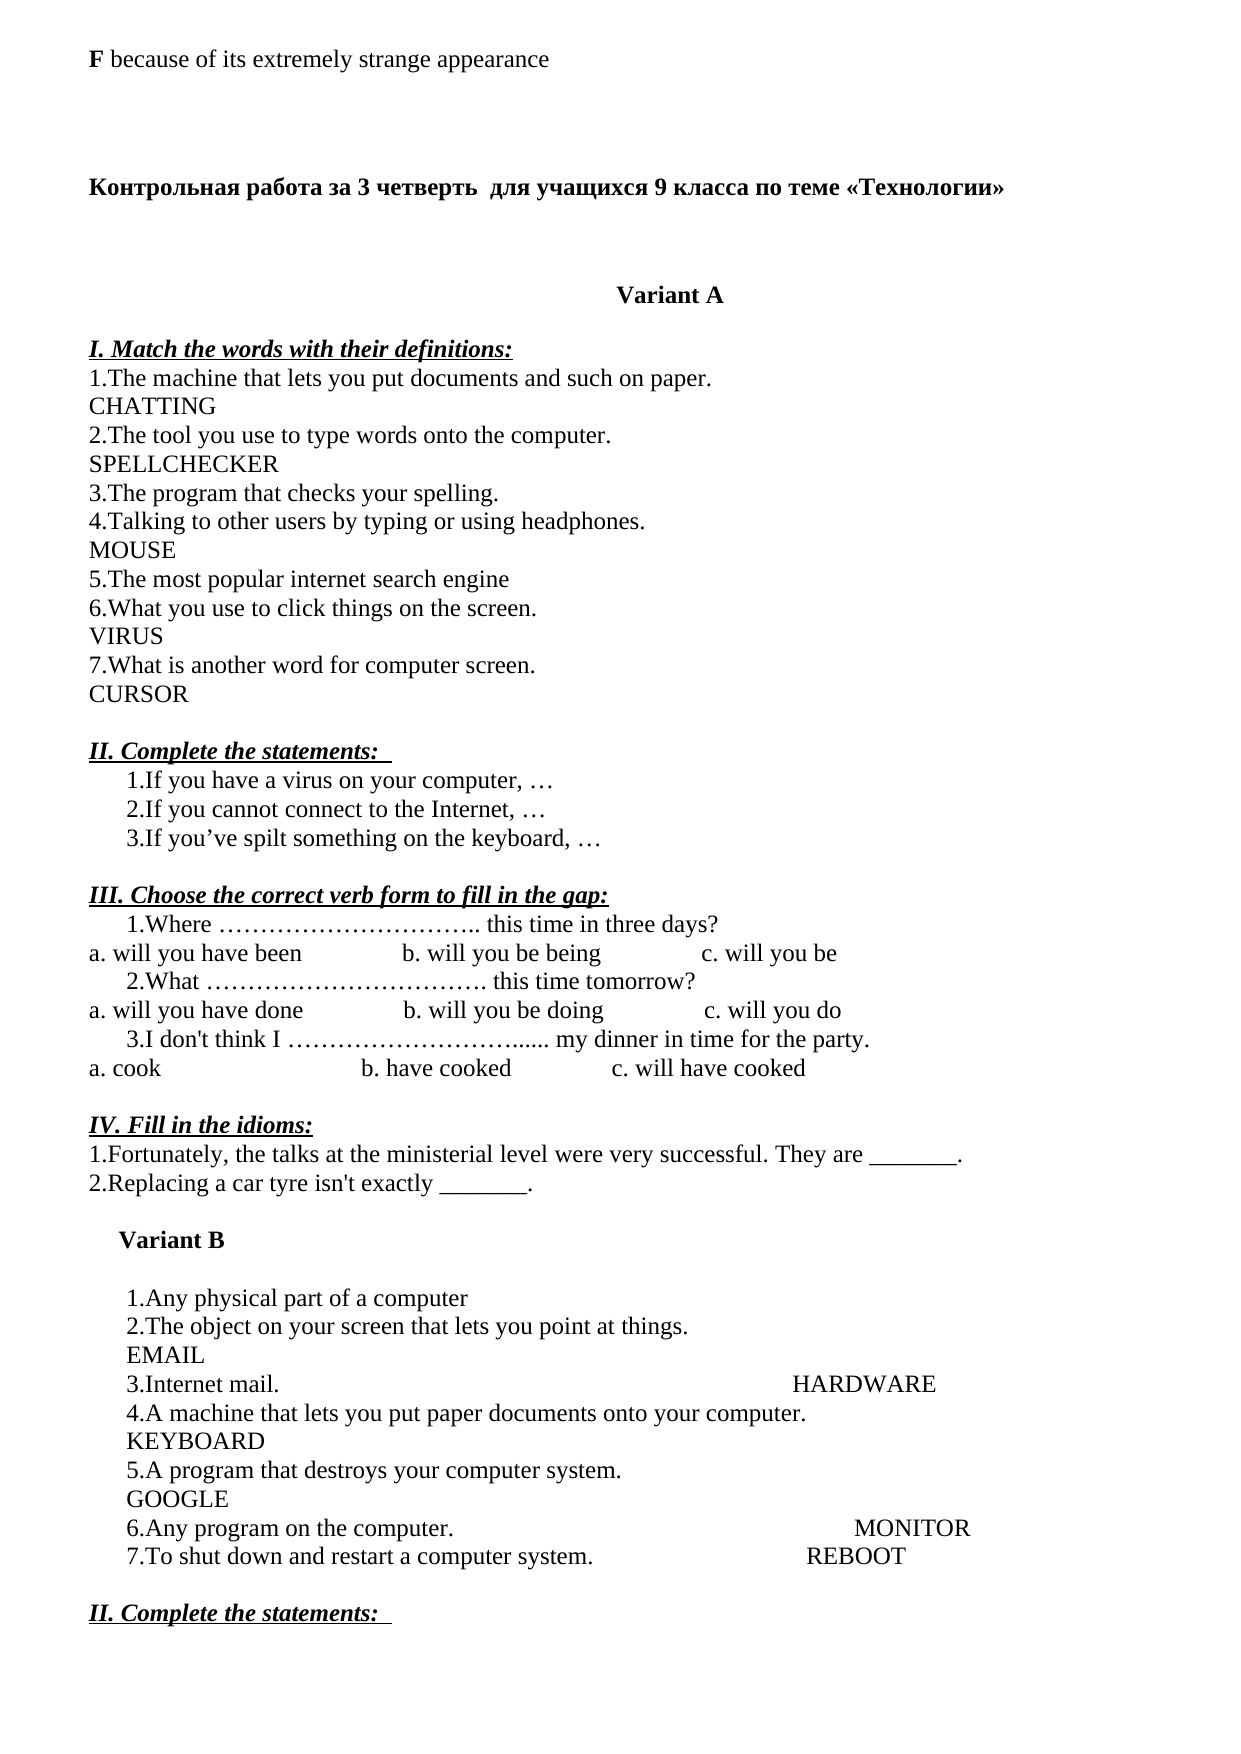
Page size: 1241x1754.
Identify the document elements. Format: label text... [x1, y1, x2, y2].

text F because of its extremely strange appearance [89, 44, 1167, 73]
text 2.The tool you use to type words onto the computer. SPELLCHECKER [89, 420, 1167, 478]
text 6.What you use to click things on the screen. VIRUS [89, 593, 1167, 650]
text 1.Any physical part of a computer [126, 1283, 1167, 1311]
text III. Choose the correct verb form to fill in the gap: [89, 880, 1167, 909]
text Variant B [118, 1225, 1167, 1254]
text Контрольная работа за 3 четверть для учащихся 9 класса по теме «Технологии» [89, 172, 1167, 201]
text 3.Internet mail. HARDWARE [126, 1369, 1167, 1398]
text II. Complete the statements: [89, 736, 1167, 765]
text 2.What ……………………………. this time tomorrow? [126, 966, 1167, 995]
text 3.If you’ve spilt something on the keyboard, … [126, 823, 1167, 851]
text 1.If you have a virus on your computer, … [126, 765, 1167, 794]
text 4.A machine that lets you put paper documents onto your computer. KEYBOARD [126, 1398, 1167, 1455]
text IV. Fill in the idioms: [89, 1110, 1167, 1139]
text 5.The most popular internet search engine [89, 564, 1167, 593]
text 2.If you cannot connect to the Internet, … [126, 794, 1167, 823]
text 3.The program that checks your spelling. [89, 478, 1167, 506]
text 1.Fortunately, the talks at the ministerial level were very successful. They are _______. [89, 1139, 1167, 1168]
text 7.To shut down and restart a computer system. REBOOT [126, 1541, 1167, 1570]
text 1.The machine that lets you put documents and such on paper. CHATTING [89, 363, 1167, 420]
text a. will you have been b. will you be being c. will you be [89, 938, 1167, 966]
text Variant A [173, 280, 1167, 309]
text 5.A program that destroys your computer system. GOOGLE [126, 1455, 1167, 1513]
text II. Complete the statements: [89, 1598, 1167, 1627]
text 6.Any program on the computer. MONITOR [126, 1513, 1167, 1541]
text 2.Replacing a car tyre isn't exactly _______. [89, 1168, 1167, 1196]
text 1.Where ………………………….. this time in three days? [126, 909, 1167, 938]
text 7.What is another word for computer screen. CURSOR [89, 650, 1167, 708]
text I. Match the words with their definitions: [89, 334, 1167, 363]
text a. cook b. have cooked c. will have cooked [89, 1053, 1167, 1081]
text 4.Talking to other users by typing or using headphones. MOUSE [89, 506, 1167, 564]
text 3.I don't think I ………………………...... my dinner in time for the party. [126, 1024, 1167, 1053]
text a. will you have done b. will you be doing c. will you do [89, 995, 1167, 1024]
text 2.The object on your screen that lets you point at things. EMAIL [126, 1311, 1167, 1369]
